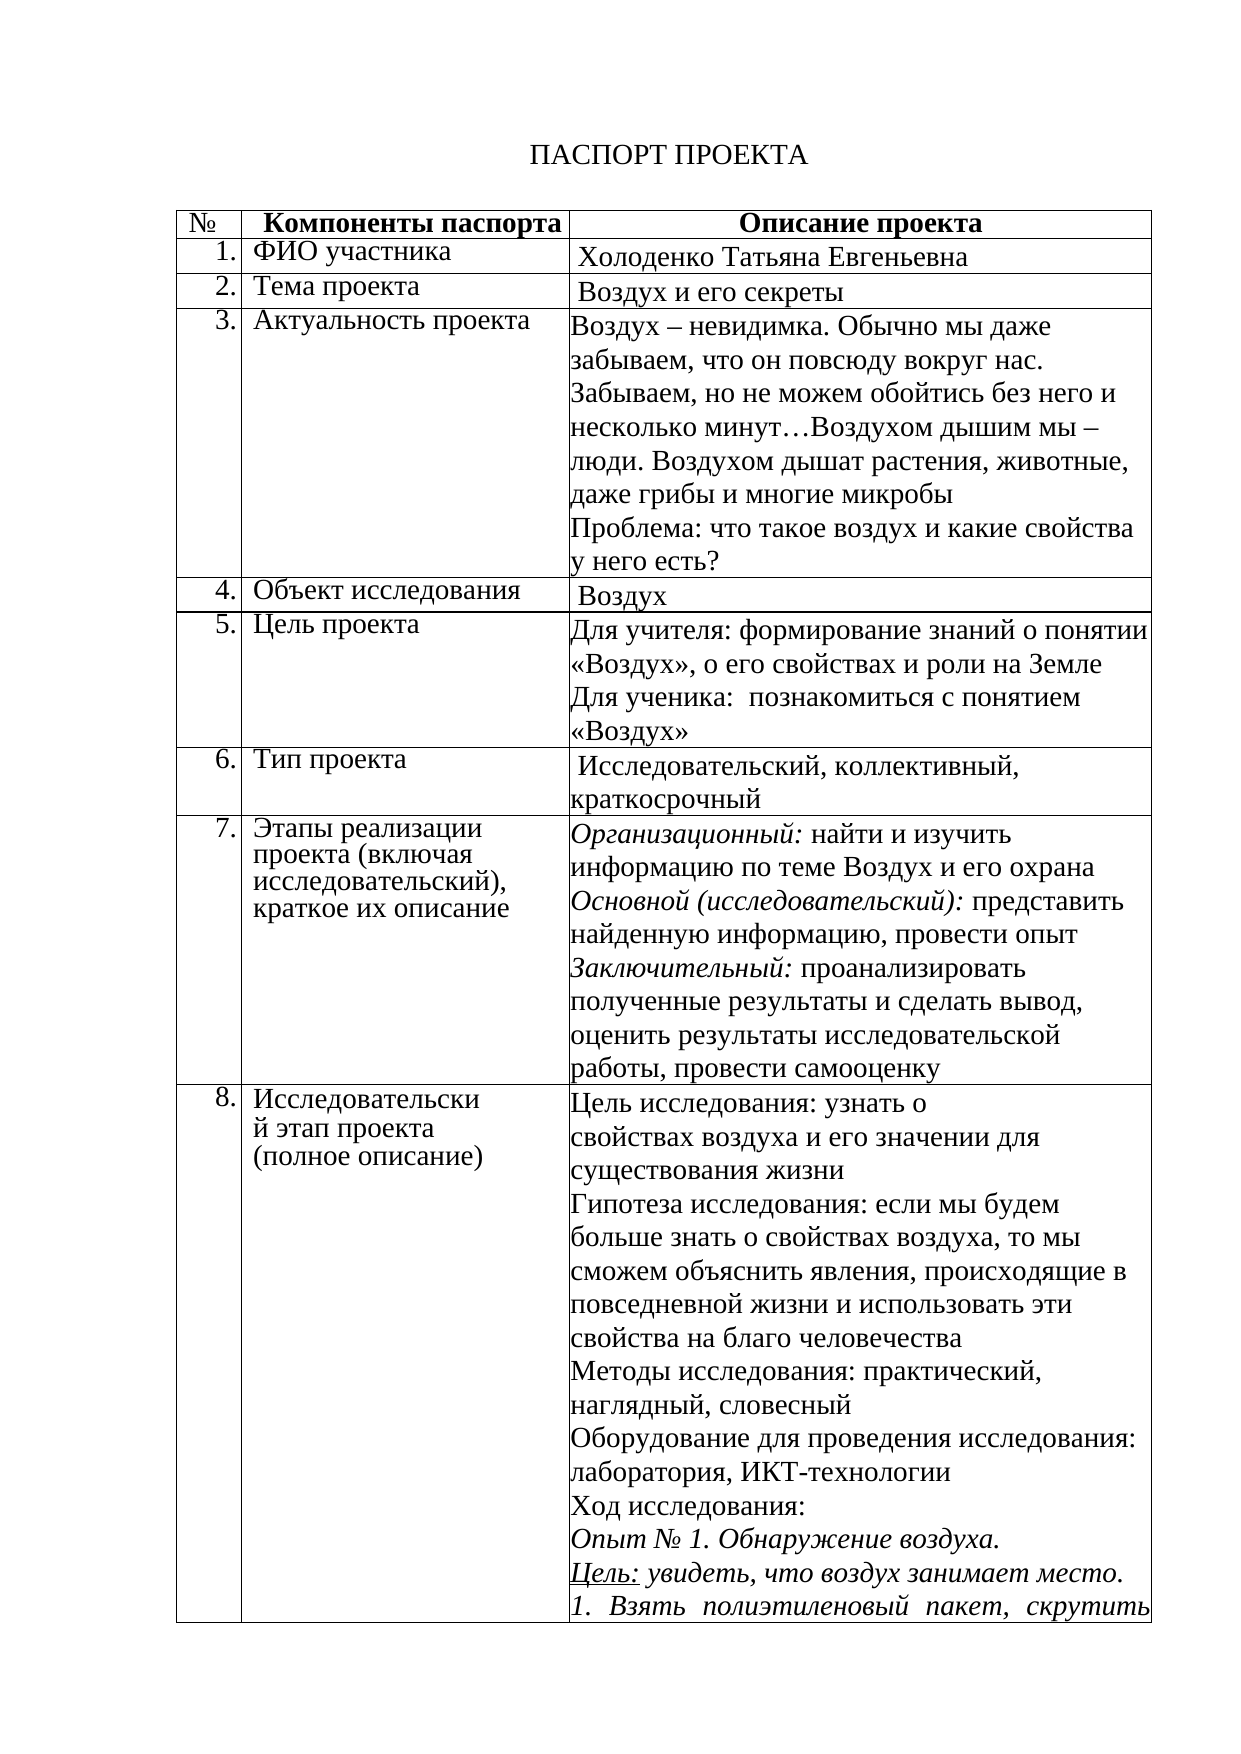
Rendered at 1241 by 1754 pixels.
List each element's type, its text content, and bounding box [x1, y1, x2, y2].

table_cell Цель проекта [242, 613, 569, 747]
table_cell Для учителя: формирование знаний о понятии «Воздух», о его свойствах и роли на Земле Для ученика: познакомиться с понятием «Воздух» [570, 613, 1151, 747]
table_cell [177, 748, 241, 815]
table_cell Этапы реализации проекта (включая исследовательский), краткое их описание [242, 816, 569, 1084]
table_cell Тема проекта [242, 274, 569, 307]
table_cell Воздух – невидимка. Обычно мы даже забываем, что он повсюду вокруг нас. Забываем, но не можем обойтись без него и несколько минут…Воздухом дышим мы – люди. Воздухом дышат растения, животные, даже грибы и многие микробы Проблема: что такое воздух и какие свойства у него есть? [570, 309, 1151, 577]
table_cell Актуальность проекта [242, 309, 569, 577]
table_cell Воздух [570, 578, 1151, 611]
table_cell [177, 816, 241, 1084]
table_cell Воздух и его секреты [570, 274, 1151, 307]
table_cell [177, 274, 241, 307]
table_cell [177, 613, 241, 747]
table_cell Объект исследования [242, 578, 569, 611]
table_header № [177, 211, 241, 238]
table_cell Организационный: найти и изучить информацию по теме Воздух и его охрана Основной (исследовательский): представить найденную информацию, провести опыт Заключительный: проанализировать полученные результаты и сделать вывод, оценить результаты исследовательской работы, провести самооценку [570, 816, 1151, 1084]
table_header Компоненты паспорта [242, 211, 569, 238]
table_cell [177, 578, 241, 611]
table_cell ФИО участника [242, 239, 569, 273]
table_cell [242, 1085, 569, 1622]
table_cell Цель исследования: узнать о свойствах воздуха и его значении для существования жизни Гипотеза исследования: если мы будем больше знать о свойствах воздуха, то мы сможем объяснить явления, происходящие в повседневной жизни и использовать эти свойства на благо человечества Методы исследования: практический, наглядный, словесный Оборудование для проведения исследования: лаборатория, ИКТ-технологии Ход исследования: Опыт № 1. Обнаружение воздуха. Цель: увидеть, что воздух занимает место. 1. Взять полиэтиленовый пакет, скрутить его, он стал выпуклым. Почему? Потому что внутри пакета находится воздух. 2. Опустить в банку с водой пустую бутылку, из неё пойдут пузырьки. Что это? Это воздух. Вывод: воздух находится вокруг нас повсюду. Опыт № 2. Воздух не имеет сопротивления. Цель: проверить такое свойство воздуха, как сопротивляемость. Сделаем маленький парашют и опустим его с высоты. Понаблюдаем за тем, как он медленно опускается. Почему? Потому что воздух замедляет падение. Вывод: воздух поддерживает и расширяет купол, замедляет падение, то есть сопротивляется. Опыт № 3. Воздух необходим людям, животным и растениям. Цель: показать, что воздух нужен для жизнедеятельности человеческого организма и растений. Взять соломинку и стакан с водой, выдыхать через соломинку воздух. Выходят пузырьки. Что находится в пузырьках? В пузырьках - воздух, значит, внутри нас находится воздух. Вывод: Мы дышим воздухом, кислородом. Он необходим для жизни. Без воздуха мы просто погибнем. Растениям также как и нам для жизни нужен воздух [570, 1085, 1151, 1521]
table_cell Исследовательский, коллективный, краткосрочный [570, 748, 1151, 815]
table_header Описание проекта [570, 211, 1151, 238]
table_cell [177, 239, 241, 273]
text ПАСПОРТ ПРОЕКТА [254, 137, 1084, 171]
table_cell Тип проекта [242, 748, 569, 815]
table_cell [177, 1085, 241, 1622]
table_cell Холоденко Татьяна Евгеньевна [570, 239, 1151, 273]
table_cell [177, 309, 241, 577]
